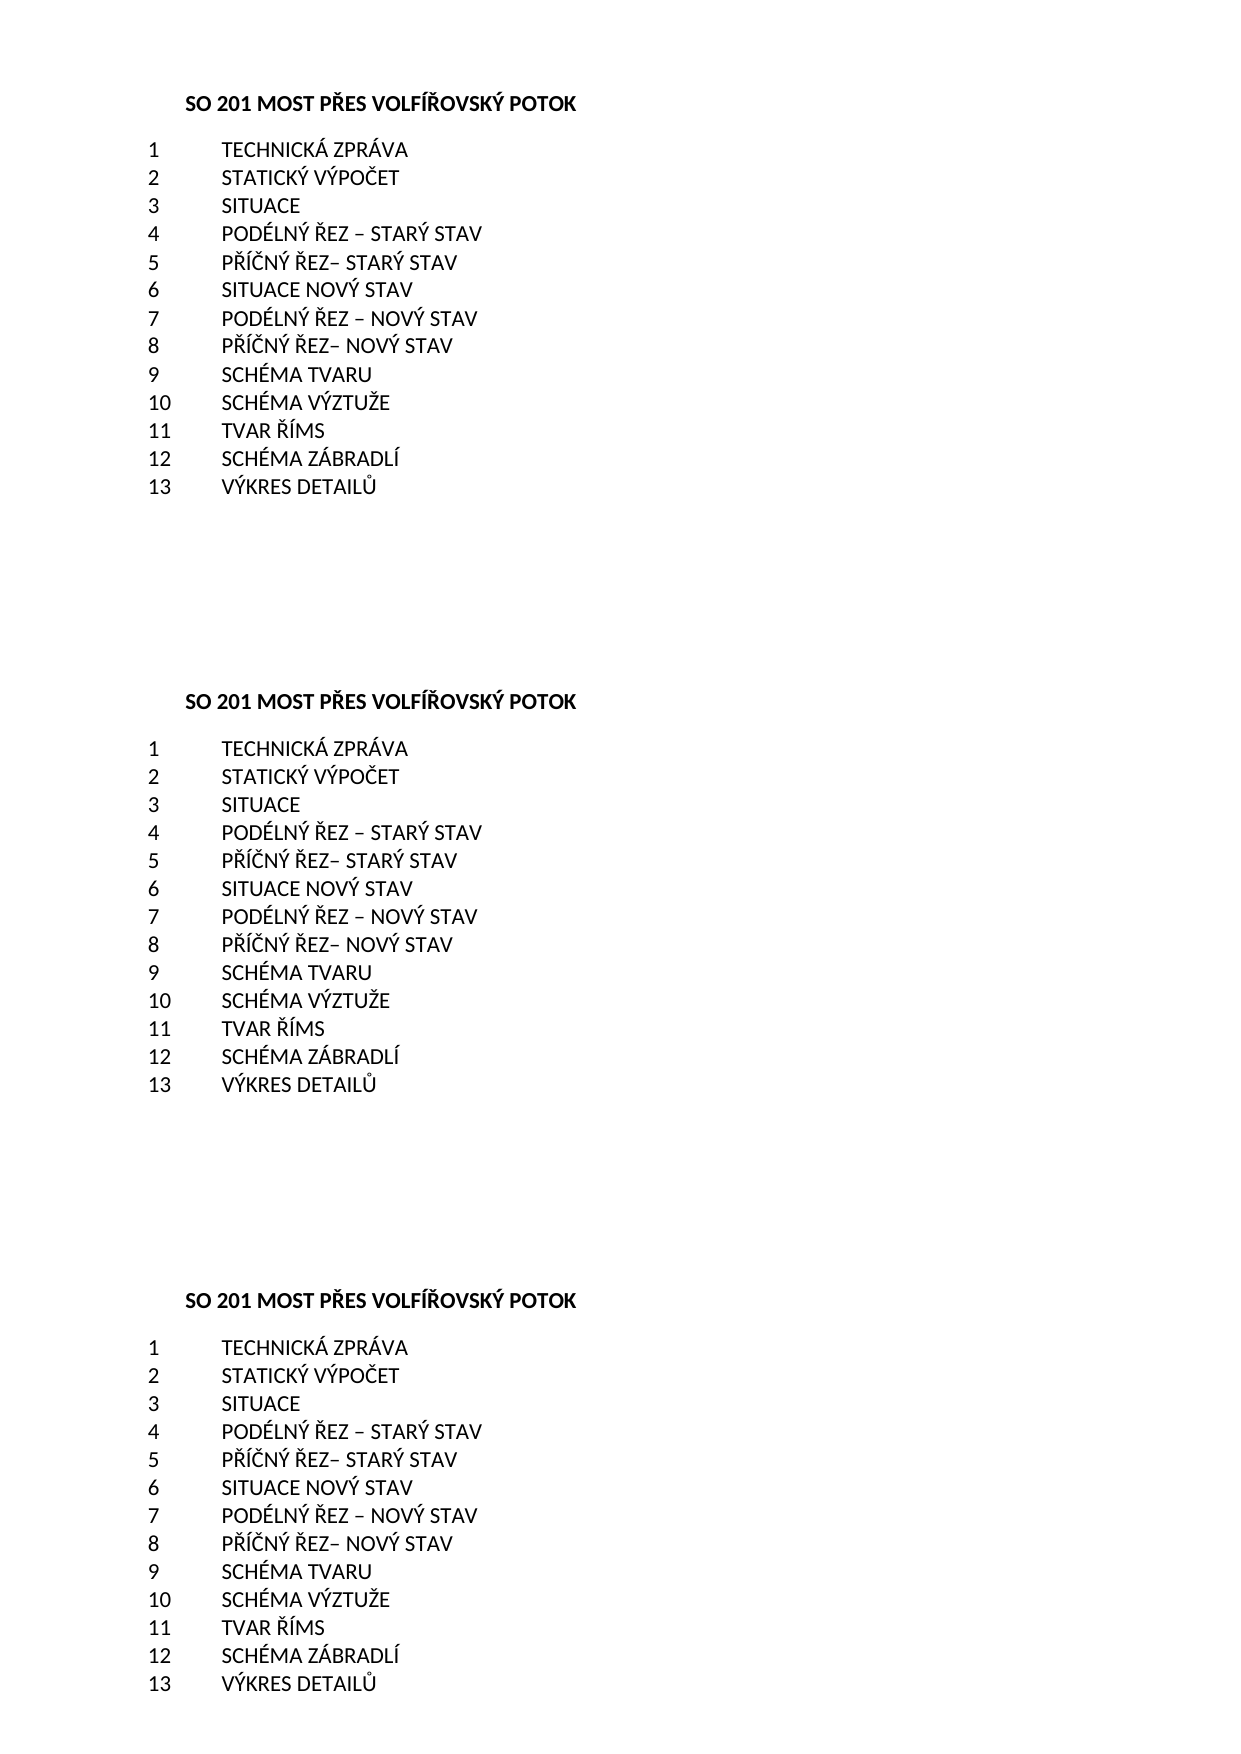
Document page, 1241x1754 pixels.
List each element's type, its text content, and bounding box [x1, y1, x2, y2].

text 5 PŘÍČNÝ ŘEZ– STARÝ STAV [148, 846, 1093, 874]
text SO 201 MOST PŘES VOLFÍŘOVSKÝ POTOK [185, 687, 1093, 715]
text 2 STATICKÝ VÝPOČET [148, 1361, 1093, 1389]
text 13 VÝKRES DETAILŮ [148, 1070, 1093, 1098]
text 5 PŘÍČNÝ ŘEZ– STARÝ STAV [148, 1445, 1093, 1473]
text 10 SCHÉMA VÝZTUŽE [148, 1585, 1093, 1613]
text 2 STATICKÝ VÝPOČET [148, 762, 1093, 790]
text 10 SCHÉMA VÝZTUŽE [148, 388, 1093, 416]
text 7 PODÉLNÝ ŘEZ – NOVÝ STAV [148, 902, 1093, 930]
text 12 SCHÉMA ZÁBRADLÍ [148, 1641, 1093, 1669]
text 1 TECHNICKÁ ZPRÁVA [148, 734, 1093, 762]
text 1 TECHNICKÁ ZPRÁVA [148, 1333, 1093, 1361]
text 7 PODÉLNÝ ŘEZ – NOVÝ STAV [148, 1501, 1093, 1529]
text 4 PODÉLNÝ ŘEZ – STARÝ STAV [148, 818, 1093, 846]
text 6 SITUACE NOVÝ STAV [148, 1473, 1093, 1501]
text 11 TVAR ŘÍMS [148, 1613, 1093, 1641]
text 9 SCHÉMA TVARU [148, 1557, 1093, 1585]
text 2 STATICKÝ VÝPOČET [148, 163, 1093, 192]
text 8 PŘÍČNÝ ŘEZ– NOVÝ STAV [148, 332, 1093, 360]
text 9 SCHÉMA TVARU [148, 958, 1093, 986]
text 13 VÝKRES DETAILŮ [148, 1669, 1093, 1697]
text 4 PODÉLNÝ ŘEZ – STARÝ STAV [148, 219, 1093, 248]
text 9 SCHÉMA TVARU [148, 360, 1093, 388]
text 1 TECHNICKÁ ZPRÁVA [148, 136, 1093, 163]
text 8 PŘÍČNÝ ŘEZ– NOVÝ STAV [148, 930, 1093, 958]
text 3 SITUACE [148, 1389, 1093, 1417]
text 3 SITUACE [148, 790, 1093, 818]
text 11 TVAR ŘÍMS [148, 1014, 1093, 1042]
text 10 SCHÉMA VÝZTUŽE [148, 986, 1093, 1014]
text SO 201 MOST PŘES VOLFÍŘOVSKÝ POTOK [185, 89, 1093, 117]
text 12 SCHÉMA ZÁBRADLÍ [148, 444, 1093, 472]
text 7 PODÉLNÝ ŘEZ – NOVÝ STAV [148, 304, 1093, 332]
text 6 SITUACE NOVÝ STAV [148, 874, 1093, 902]
text 11 TVAR ŘÍMS [148, 416, 1093, 444]
text 3 SITUACE [148, 192, 1093, 219]
text 5 PŘÍČNÝ ŘEZ– STARÝ STAV [148, 248, 1093, 276]
text 4 PODÉLNÝ ŘEZ – STARÝ STAV [148, 1417, 1093, 1445]
text SO 201 MOST PŘES VOLFÍŘOVSKÝ POTOK [185, 1286, 1093, 1314]
text 8 PŘÍČNÝ ŘEZ– NOVÝ STAV [148, 1529, 1093, 1557]
text 13 VÝKRES DETAILŮ [148, 472, 1093, 500]
text 6 SITUACE NOVÝ STAV [148, 276, 1093, 304]
text 12 SCHÉMA ZÁBRADLÍ [148, 1042, 1093, 1070]
